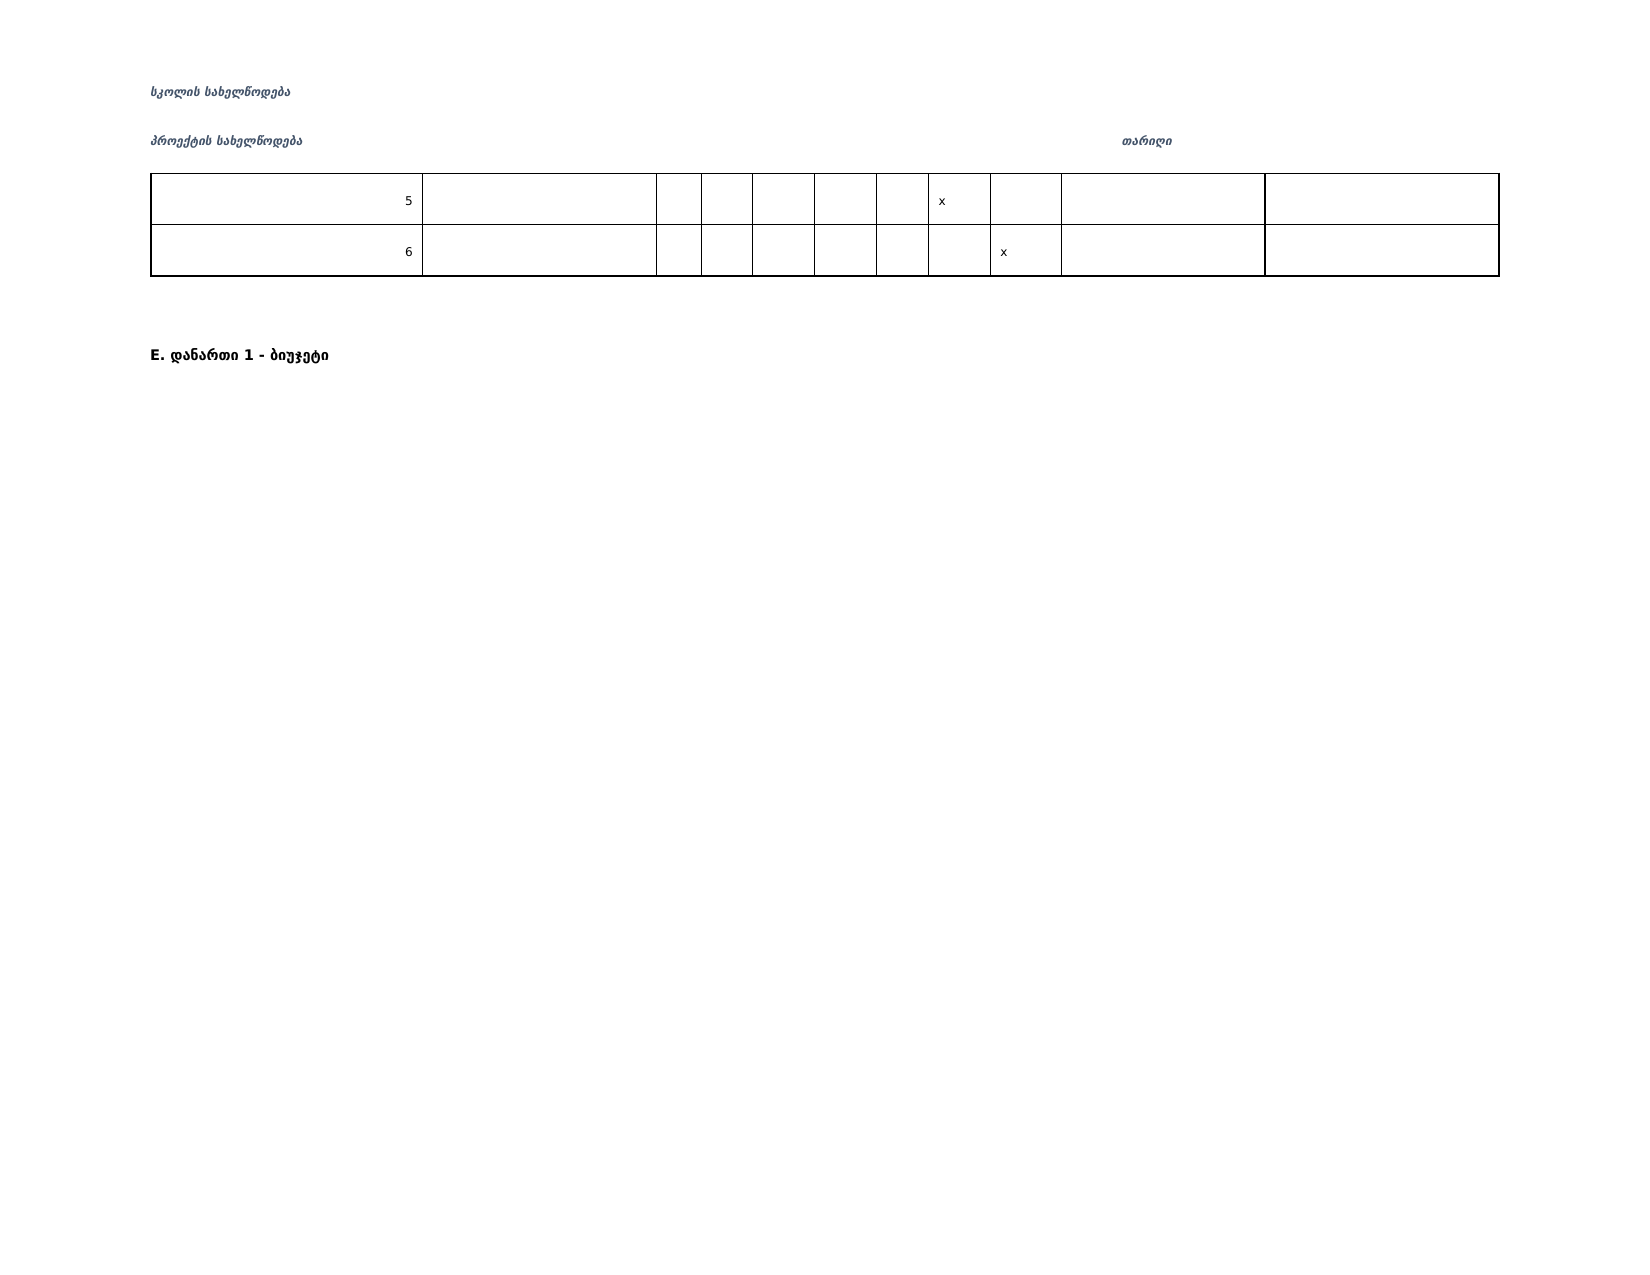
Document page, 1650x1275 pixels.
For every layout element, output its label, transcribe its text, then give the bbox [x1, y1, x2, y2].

table_cell [753, 174, 814, 224]
table_cell [1062, 174, 1264, 224]
table_cell [657, 225, 701, 275]
text E. დანართი 1 - ბიუჯეტი [150, 335, 1500, 364]
table_cell [702, 225, 752, 275]
table_cell x [991, 225, 1061, 275]
table_cell [877, 174, 928, 224]
table_cell [815, 174, 876, 224]
table_cell [991, 174, 1061, 224]
table_cell [877, 225, 928, 275]
table_cell [1266, 174, 1498, 224]
table_cell [423, 174, 656, 224]
table_cell [1062, 225, 1264, 275]
table_cell [657, 174, 701, 224]
table_cell [1266, 225, 1498, 275]
table_cell [929, 225, 990, 275]
table_cell [423, 225, 656, 275]
table_cell 6 [152, 225, 422, 275]
table_cell 5 [152, 174, 422, 224]
table_cell [753, 225, 814, 275]
table_cell [815, 225, 876, 275]
table_cell [702, 174, 752, 224]
table_cell x [929, 174, 990, 224]
